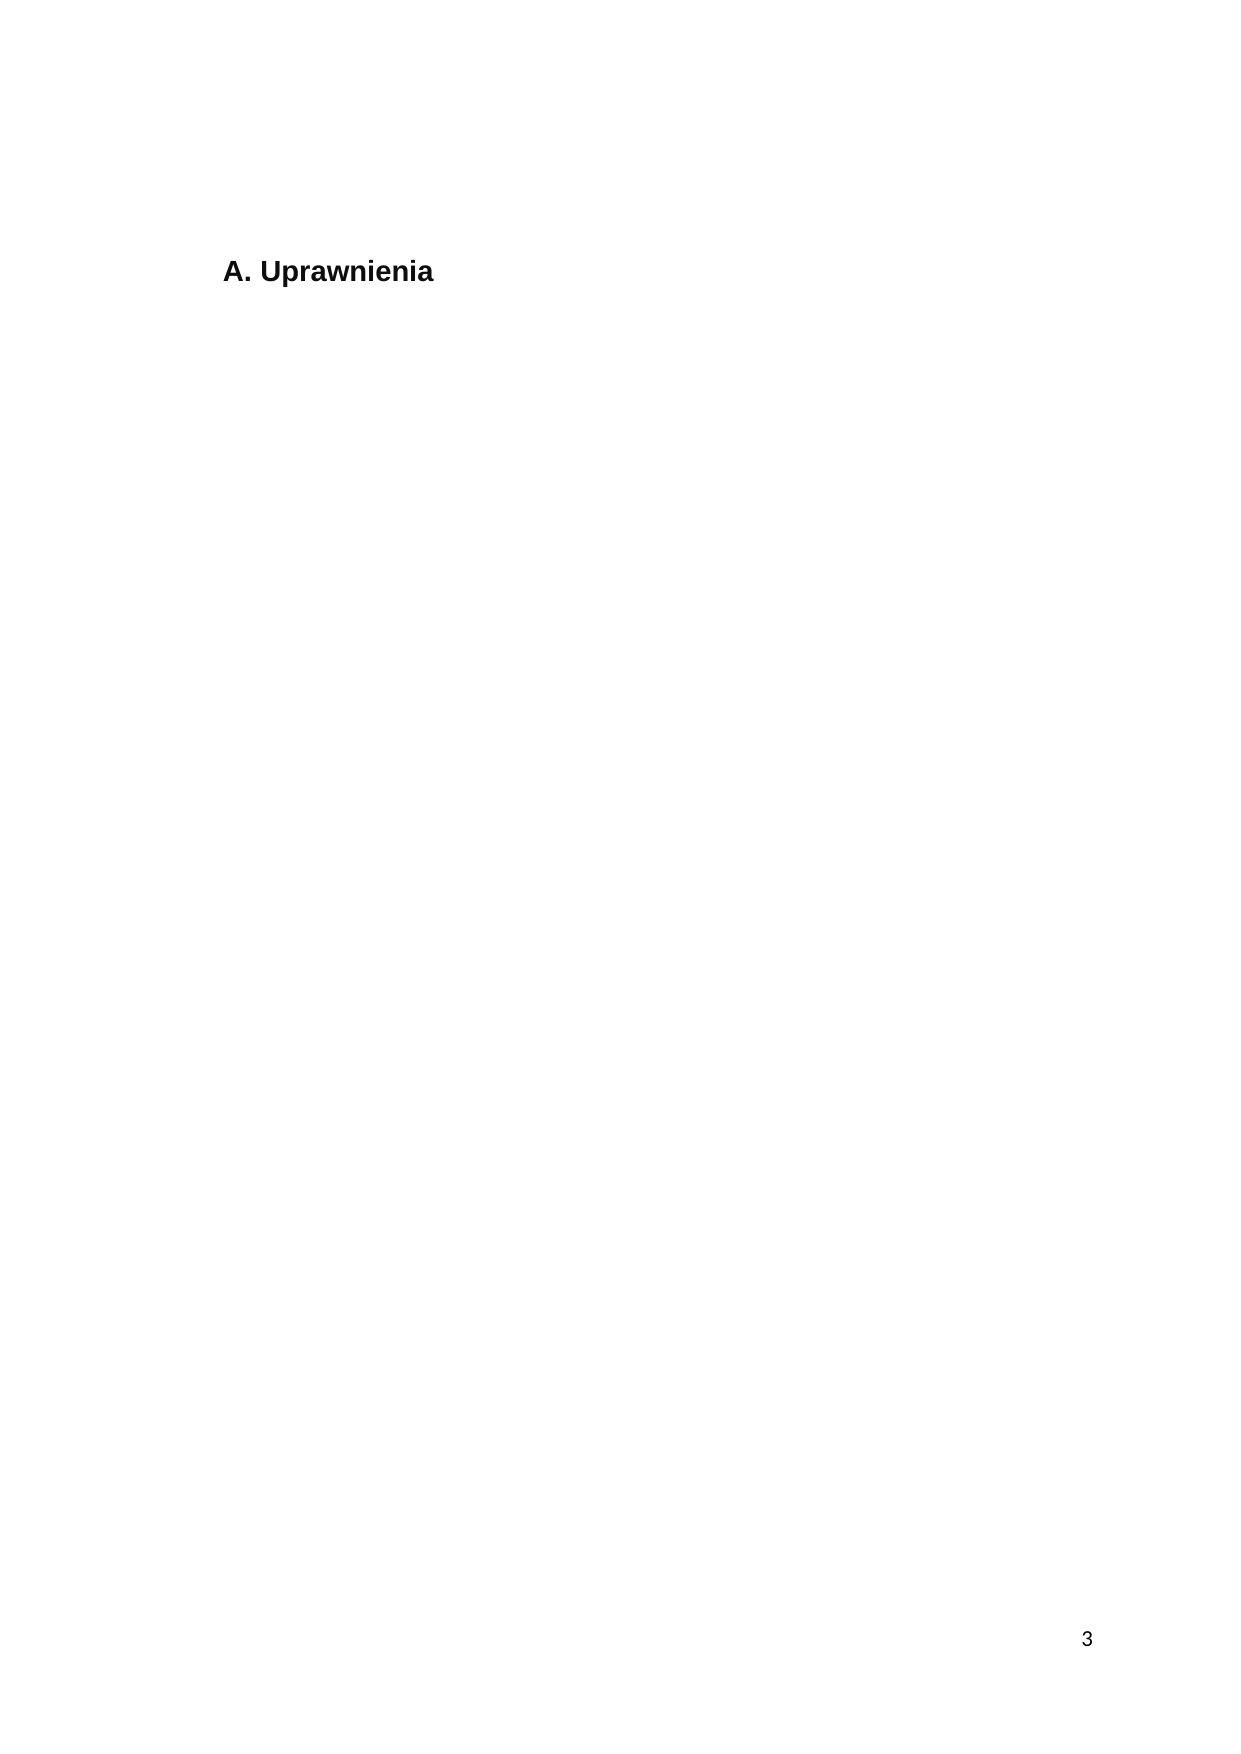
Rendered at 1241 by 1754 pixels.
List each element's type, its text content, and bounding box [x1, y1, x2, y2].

list Uprawnienia [223, 254, 1093, 287]
